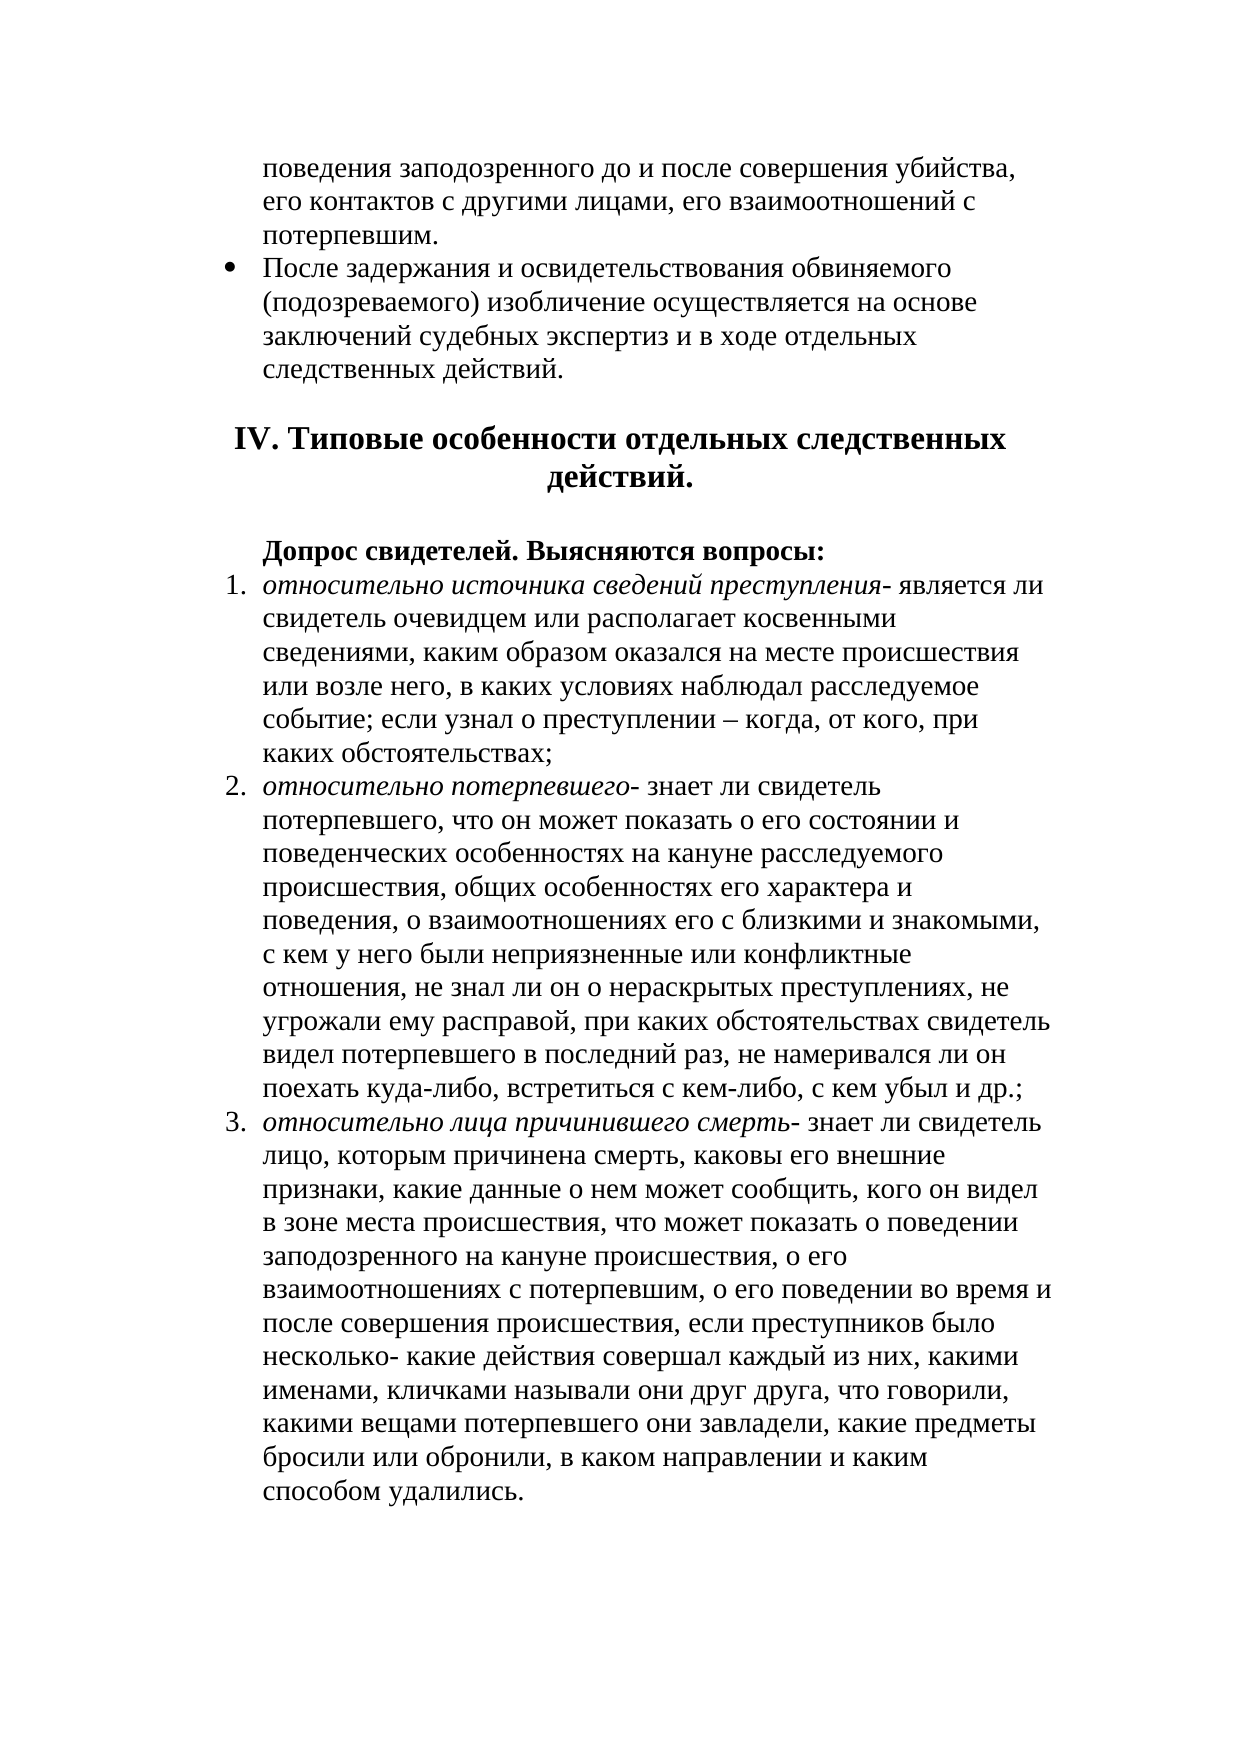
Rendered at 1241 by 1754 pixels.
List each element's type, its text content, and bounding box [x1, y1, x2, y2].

list относительно лица причинившего смерть- знает ли свидетель лицо, которым причинена смерть, каковы его внешние признаки, какие данные о нем может сообщить, кого он видел в зоне места происшествия, что может показать о поведении заподозренного на кануне происшествия, о его взаимоотношениях с потерпевшим, о его поведении во время и после совершения происшествия, если преступников было несколько- какие действия совершал каждый из них, какими именами, кличками называли они друг друга, что говорили, какими вещами потерпевшего они завладели, какие предметы бросили или обронили, в каком направлении и каким способом удалились. [225, 1104, 1053, 1506]
text IV. Типовые особенности отдельных следственных действий. [187, 418, 1053, 495]
text Допрос свидетелей. Выясняются вопросы: [187, 533, 1053, 567]
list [225, 150, 1053, 251]
list После задержания и освидетельствования обвиняемого (подозреваемого) изобличение осуществляется на основе заключений судебных экспертиз и в ходе отдельных следственных действий. [225, 251, 1053, 385]
list относительно потерпевшего- знает ли свидетель потерпевшего, что он может показать о его состоянии и поведенческих особенностях на кануне расследуемого происшествия, общих особенностях его характера и поведения, о взаимоотношениях его с близкими и знакомыми, с кем у него были неприязненные или конфликтные отношения, не знал ли он о нераскрытых преступлениях, не угрожали ему расправой, при каких обстоятельствах свидетель видел потерпевшего в последний раз, не намеривался ли он поехать куда-либо, встретиться с кем-либо, с кем убыл и др.; [225, 768, 1053, 1104]
list относительно источника сведений преступления- является ли свидетель очевидцем или располагает косвенными сведениями, каким образом оказался на месте происшествия или возле него, в каких условиях наблюдал расследуемое событие; если узнал о преступлении – когда, от кого, при каких обстоятельствах; [225, 567, 1053, 768]
